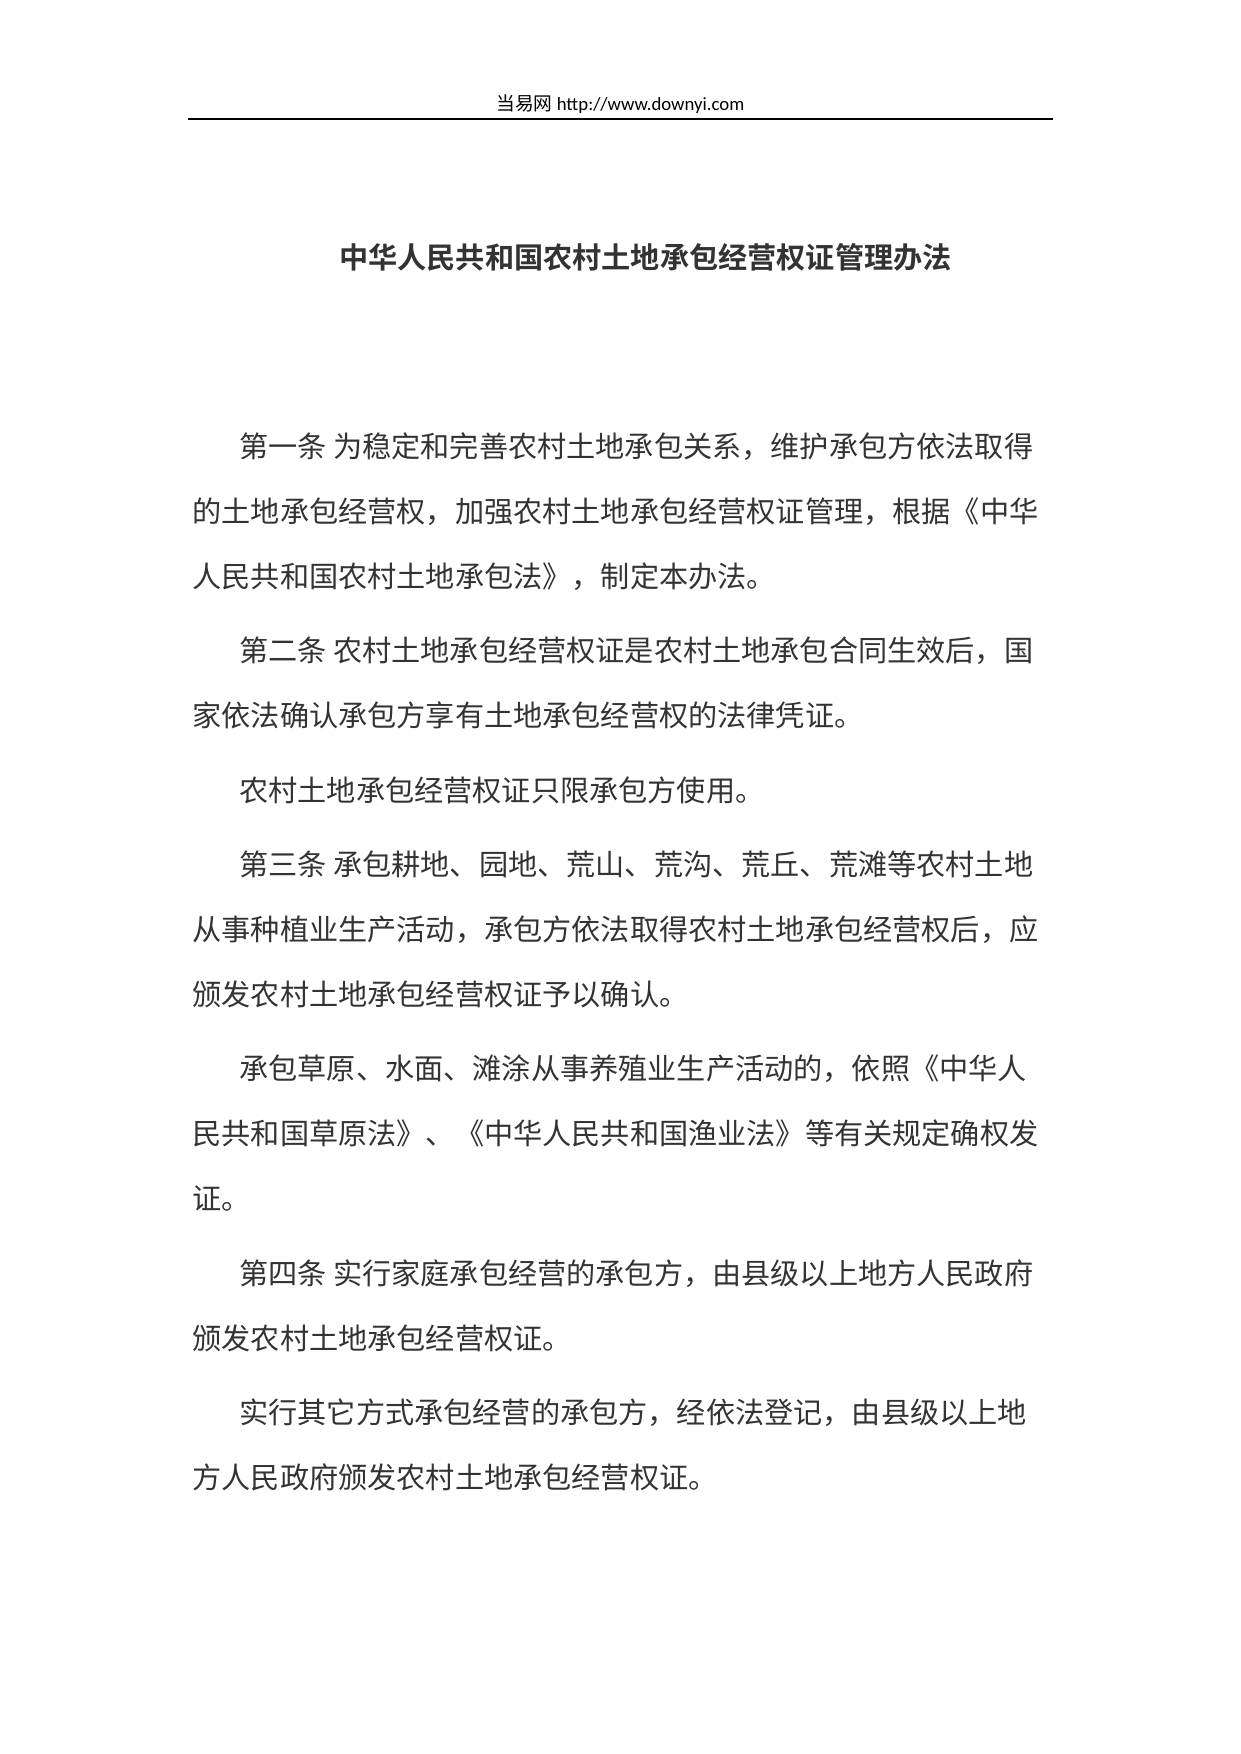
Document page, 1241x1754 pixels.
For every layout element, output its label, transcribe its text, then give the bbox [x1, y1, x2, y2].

text 第四条 实行家庭承包经营的承包方，由县级以上地方人民政府颁发农村土地承包经营权证。 [192, 1239, 1048, 1369]
text 实行其它方式承包经营的承包方，经依法登记，由县级以上地方人民政府颁发农村土地承包经营权证。 [192, 1378, 1048, 1508]
text 中华人民共和国农村土地承包经营权证管理办法 [187, 224, 1053, 289]
text 第一条 为稳定和完善农村土地承包关系，维护承包方依法取得的土地承包经营权，加强农村土地承包经营权证管理，根据《中华人民共和国农村土地承包法》，制定本办法。 [192, 412, 1048, 607]
text 第三条 承包耕地、园地、荒山、荒沟、荒丘、荒滩等农村土地从事种植业生产活动，承包方依法取得农村土地承包经营权后，应颁发农村土地承包经营权证予以确认。 [192, 830, 1048, 1025]
text 第二条 农村土地承包经营权证是农村土地承包合同生效后，国家依法确认承包方享有土地承包经营权的法律凭证。 [192, 616, 1048, 746]
text 承包草原、水面、滩涂从事养殖业生产活动的，依照《中华人民共和国草原法》、《中华人民共和国渔业法》等有关规定确权发证。 [192, 1034, 1048, 1229]
text 农村土地承包经营权证只限承包方使用。 [192, 756, 1048, 821]
